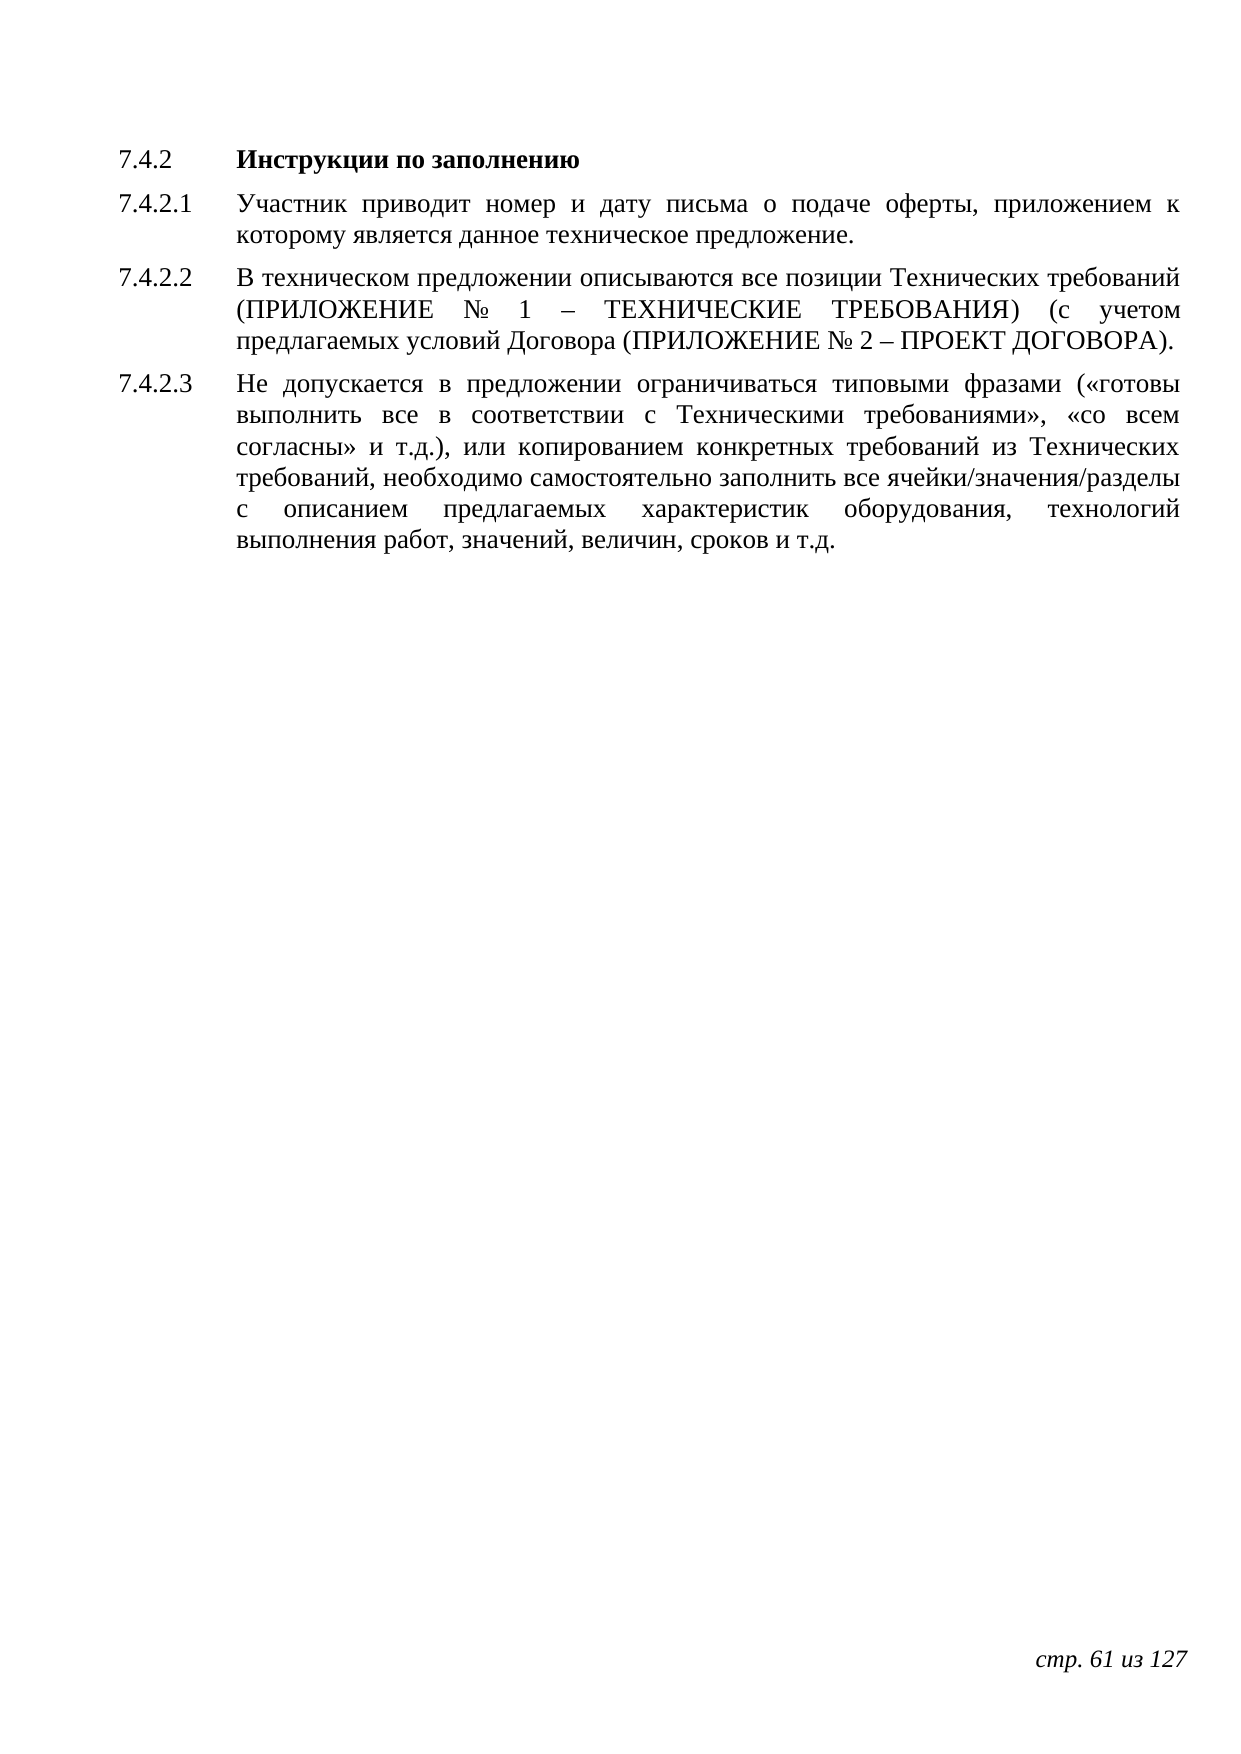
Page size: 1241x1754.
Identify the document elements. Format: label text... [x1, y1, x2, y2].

text В техническом предложении описываются все позиции Технических требований (ПРИЛОЖЕНИЕ № 1 – ТЕХНИЧЕСКИЕ ТРЕБОВАНИЯ) (с учетом предлагаемых условий Договора (ПРИЛОЖЕНИЕ № 2 – ПРОЕКТ ДОГОВОРА). [118, 262, 1181, 355]
text Не допускается в предложении ограничиваться типовыми фразами («готовы выполнить все в соответствии с Техническими требованиями», «со всем согласны» и т.д.), или копированием конкретных требований из Технических требований, необходимо самостоятельно заполнить все ячейки/значения/разделы с описанием предлагаемых характеристик оборудования, технологий выполнения работ, значений, величин, сроков и т.д. [118, 367, 1181, 554]
text Участник приводит номер и дату письма о подаче оферты, приложением к которому является данное техническое предложение. [118, 187, 1181, 249]
text Инструкции по заполнению [118, 143, 1181, 174]
